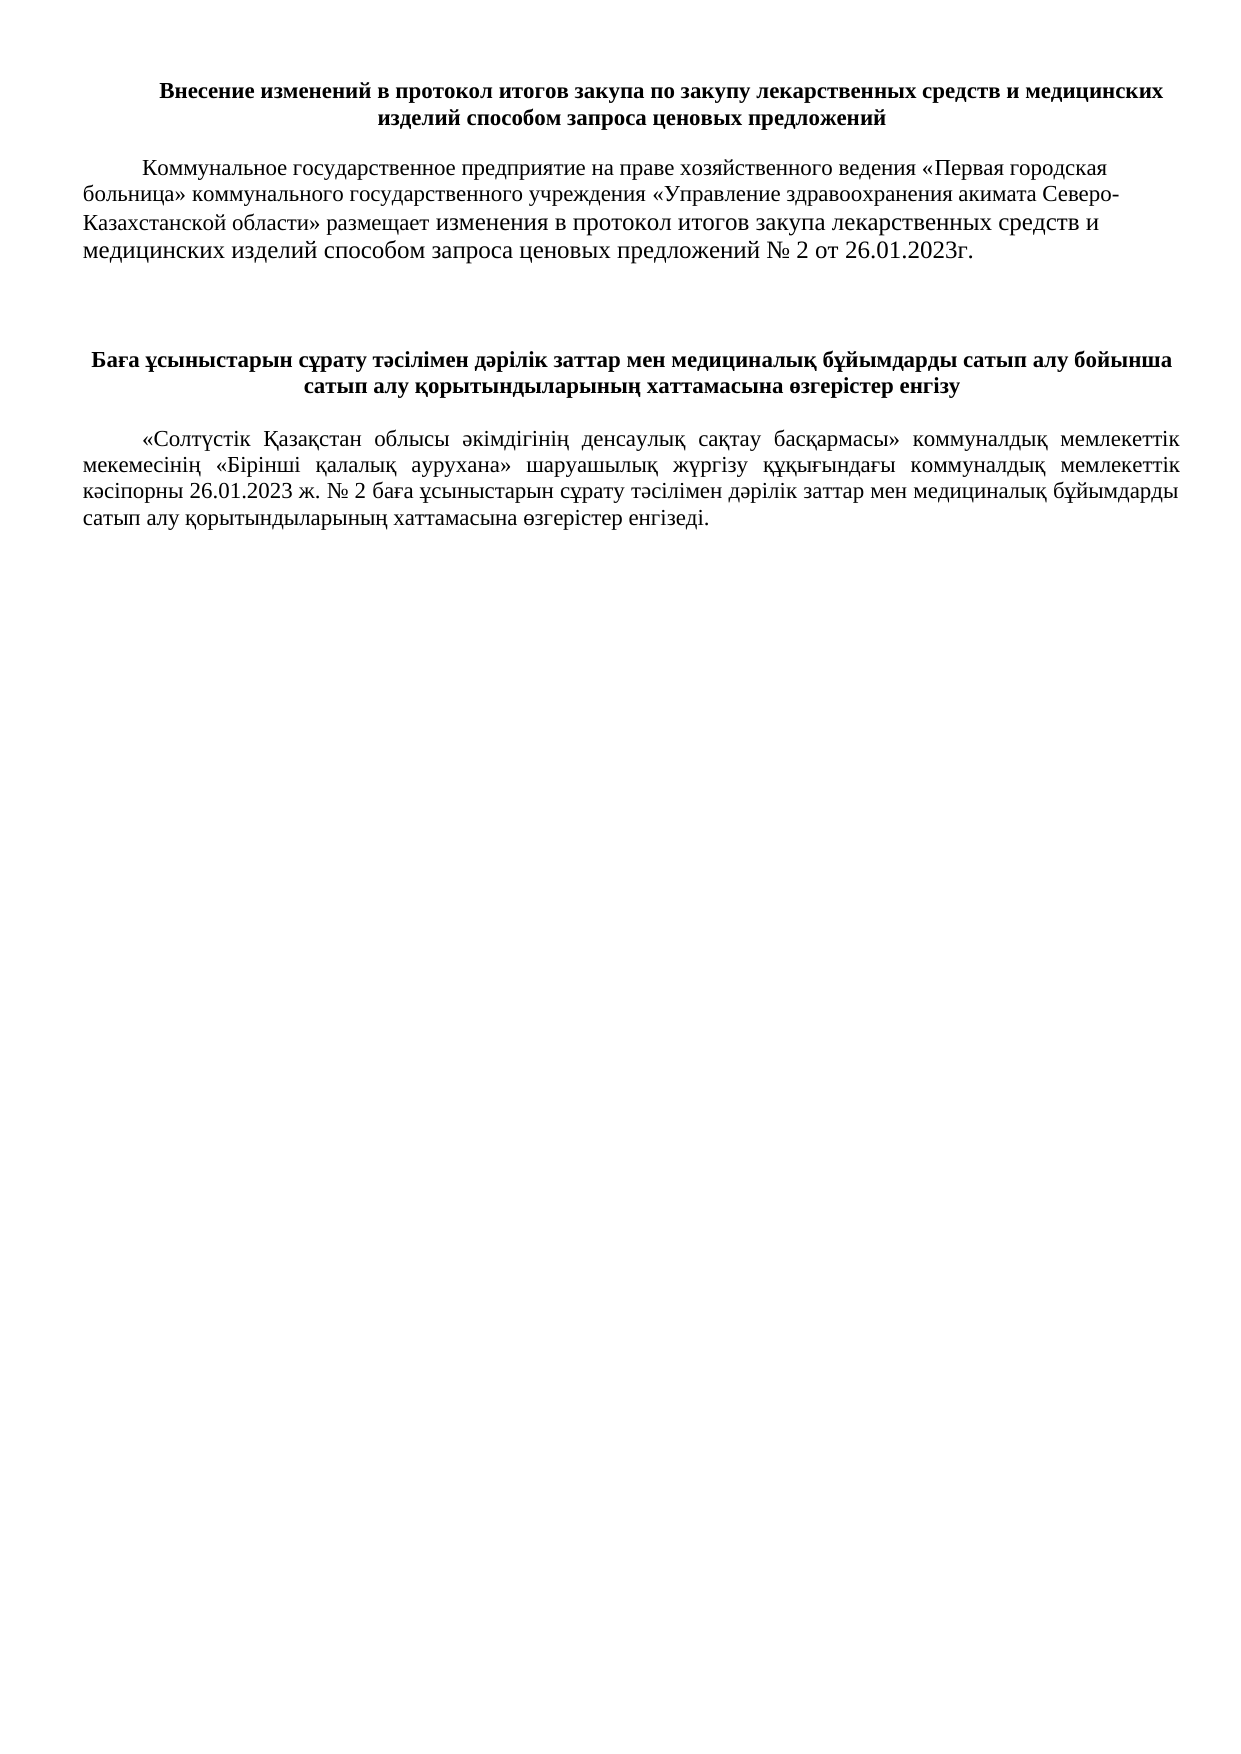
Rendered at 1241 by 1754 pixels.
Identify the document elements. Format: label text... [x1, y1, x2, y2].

text Баға ұсыныстарын сұрату тәсілімен дәрілік заттар мен медициналық бұйымдарды сатып алу бойынша сатып алу қорытындыларының хаттамасына өзгерістер енгізу [83, 346, 1181, 398]
text Коммунальное государственное предприятие на праве хозяйственного ведения «Первая городская больница» коммунального государственного учреждения «Управление здравоохранения акимата Северо-Казахстанской области» размещает изменения в протокол итогов закупа лекарственных средств и медицинских изделий способом запроса ценовых предложений № 2 от 26.01.2023г. [83, 154, 1181, 264]
text «Солтүстік Қазақстан облысы әкімдігінің денсаулық сақтау басқармасы» коммуналдық мемлекеттік мекемесінің «Бірінші қалалық аурухана» шаруашылық жүргізу құқығындағы коммуналдық мемлекеттік кәсіпорны 26.01.2023 ж. № 2 баға ұсыныстарын сұрату тәсілімен дәрілік заттар мен медициналық бұйымдарды сатып алу қорытындыларының хаттамасына өзгерістер енгізеді. [83, 425, 1181, 530]
text Внесение изменений в протокол итогов закупа по закупу лекарственных средств и медицинских изделий способом запроса ценовых предложений [83, 77, 1181, 130]
